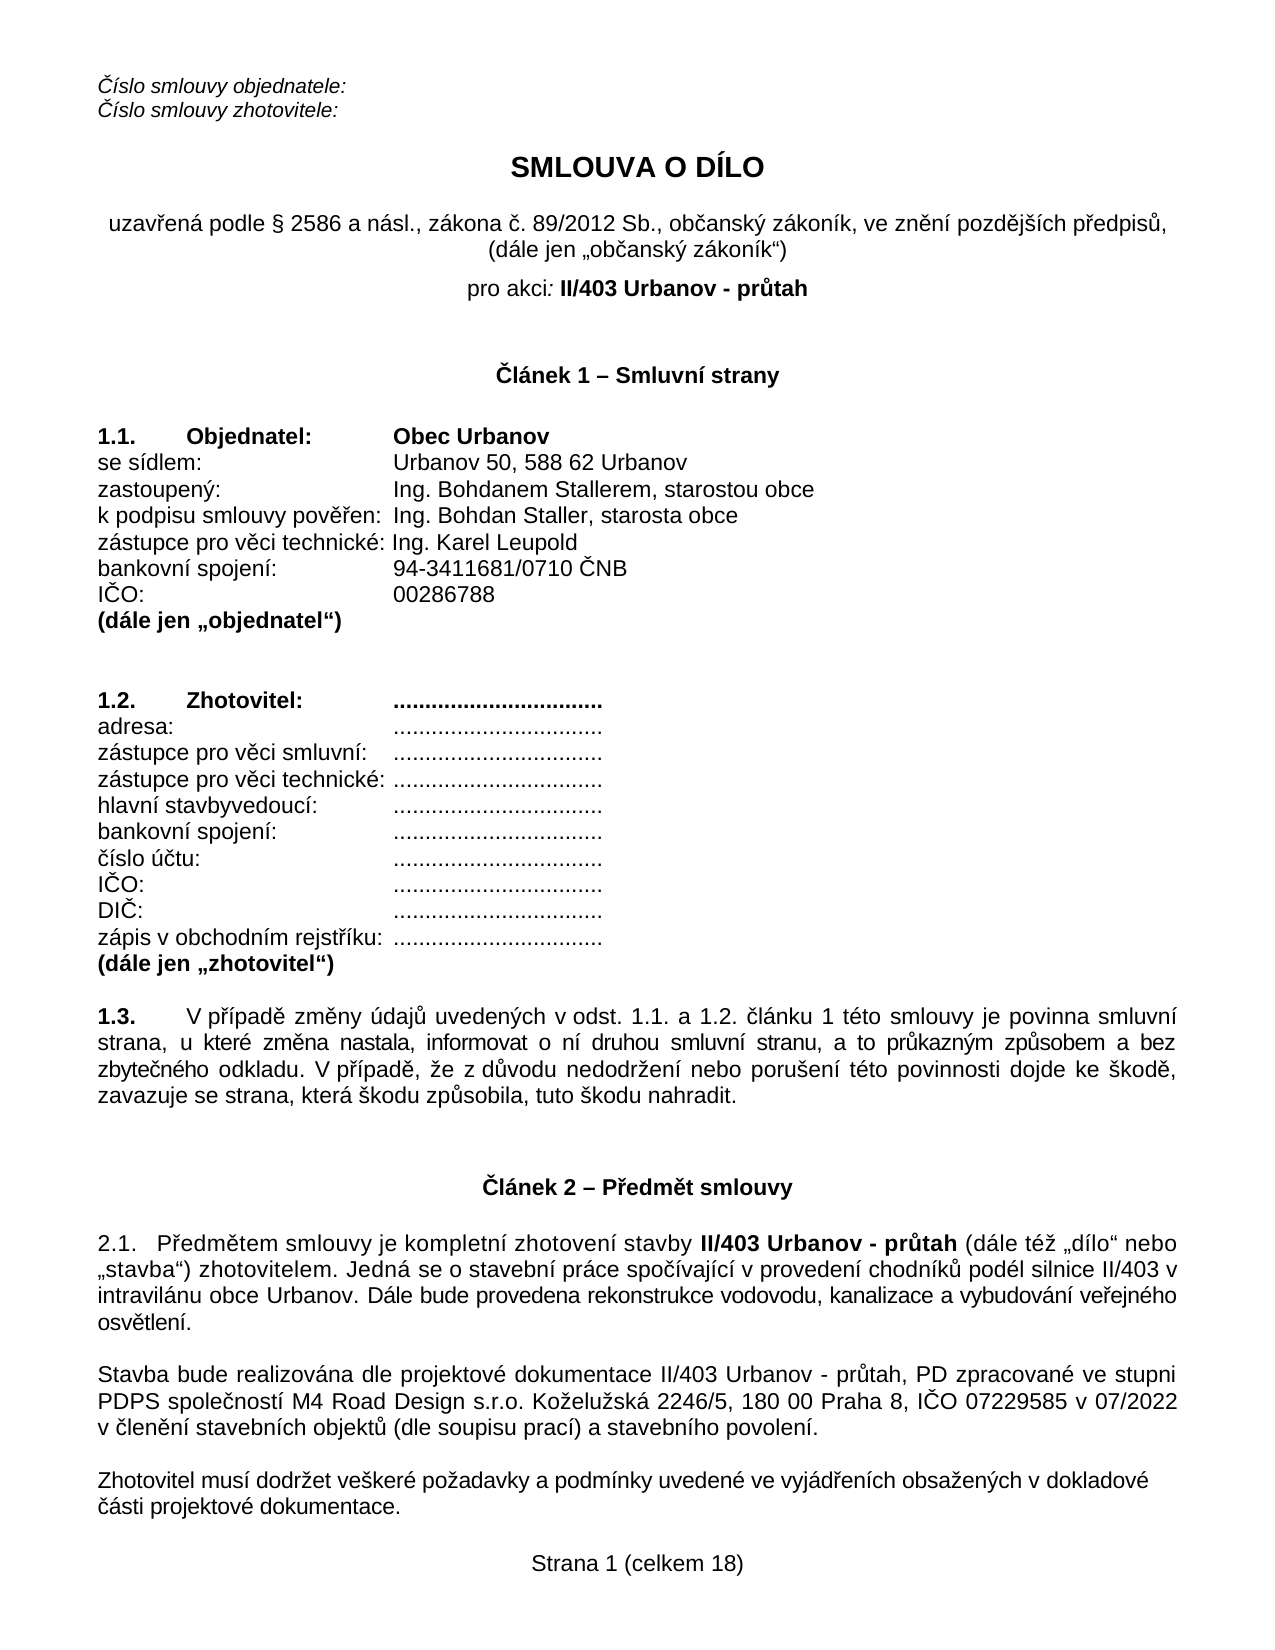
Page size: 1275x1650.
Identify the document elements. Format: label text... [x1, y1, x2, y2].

text uzavřená podle § 2586 a násl., zákona č. 89/2012 Sb., občanský zákoník, ve znění pozdějších předpisů, (dále jen „občanský zákoník“) [97, 210, 1177, 262]
list Zhotovitel musí dodržet veškeré požadavky a podmínky uvedené ve vyjádřeních obsažených v dokladové části projektové dokumentace. [97, 1467, 1177, 1519]
text IČO: 00286788 [97, 581, 1177, 607]
text k podpisu smlouvy pověřen: Ing. Bohdan Staller, starosta obce [97, 502, 1177, 528]
text zápis v obchodním rejstříku: ................................. [97, 924, 1177, 950]
list Zhotovitel: ................................. [97, 687, 1177, 713]
text IČO: ................................. [97, 871, 1177, 897]
text (dále jen „objednatel“) [97, 607, 1177, 634]
text Článek 2 – Předmět smlouvy [97, 1173, 1177, 1200]
text zastoupený: Ing. Bohdanem Stallerem, starostou obce [97, 476, 1177, 502]
text DIČ: ................................. [97, 897, 1177, 924]
text Článek 1 – Smluvní strany [97, 362, 1177, 388]
text bankovní spojení: 94-3411681/0710 ČNB [97, 555, 1177, 581]
text (dále jen „zhotovitel“) [97, 950, 1177, 976]
text zástupce pro věci smluvní: ................................. [97, 739, 1177, 766]
list Objednatel: Obec Urbanov [97, 423, 1177, 449]
text pro akci: II/403 Urbanov - průtah [97, 275, 1177, 301]
text číslo účtu: ................................. [97, 845, 1177, 871]
text hlavní stavbyvedoucí: ................................. [97, 792, 1177, 818]
text adresa: ................................. [97, 713, 1177, 739]
text se sídlem: Urbanov 50, 588 62 Urbanov [97, 449, 1177, 476]
text zástupce pro věci technické: ................................. [97, 766, 1177, 792]
text Stavba bude realizována dle projektové dokumentace II/403 Urbanov - průtah, PD zpracované ve stupni PDPS společností M4 Road Design s.r.o. Koželužská 2246/5, 180 00 Praha 8, IČO 07229585 v 07/2022 v členění stavebních objektů (dle soupisu prací) a stavebního povolení. [97, 1361, 1177, 1440]
text zástupce pro věci technické: Ing. Karel Leupold [97, 528, 1177, 555]
list V případě změny údajů uvedených v odst. 1.1. a 1.2. článku 1 této smlouvy je povinna smluvní strana, u které změna nastala, informovat o ní druhou smluvní stranu, a to průkazným způsobem a bez zbytečného odkladu. V případě, že z důvodu nedodržení nebo porušení této povinnosti dojde ke škodě, zavazuje se strana, která škodu způsobila, tuto škodu nahradit. [97, 1003, 1177, 1108]
text bankovní spojení: ................................. [97, 818, 1177, 845]
subtitle SMLOUVA O DÍLO [97, 150, 1177, 183]
list Předmětem smlouvy je kompletní zhotovení stavby II/403 Urbanov - průtah (dále též „dílo“ nebo „stavba“) zhotovitelem. Jedná se o stavební práce spočívající v provedení chodníků podél silnice II/403 v intravilánu obce Urbanov. Dále bude provedena rekonstrukce vodovodu, kanalizace a vybudování veřejného osvětlení. [97, 1229, 1177, 1335]
